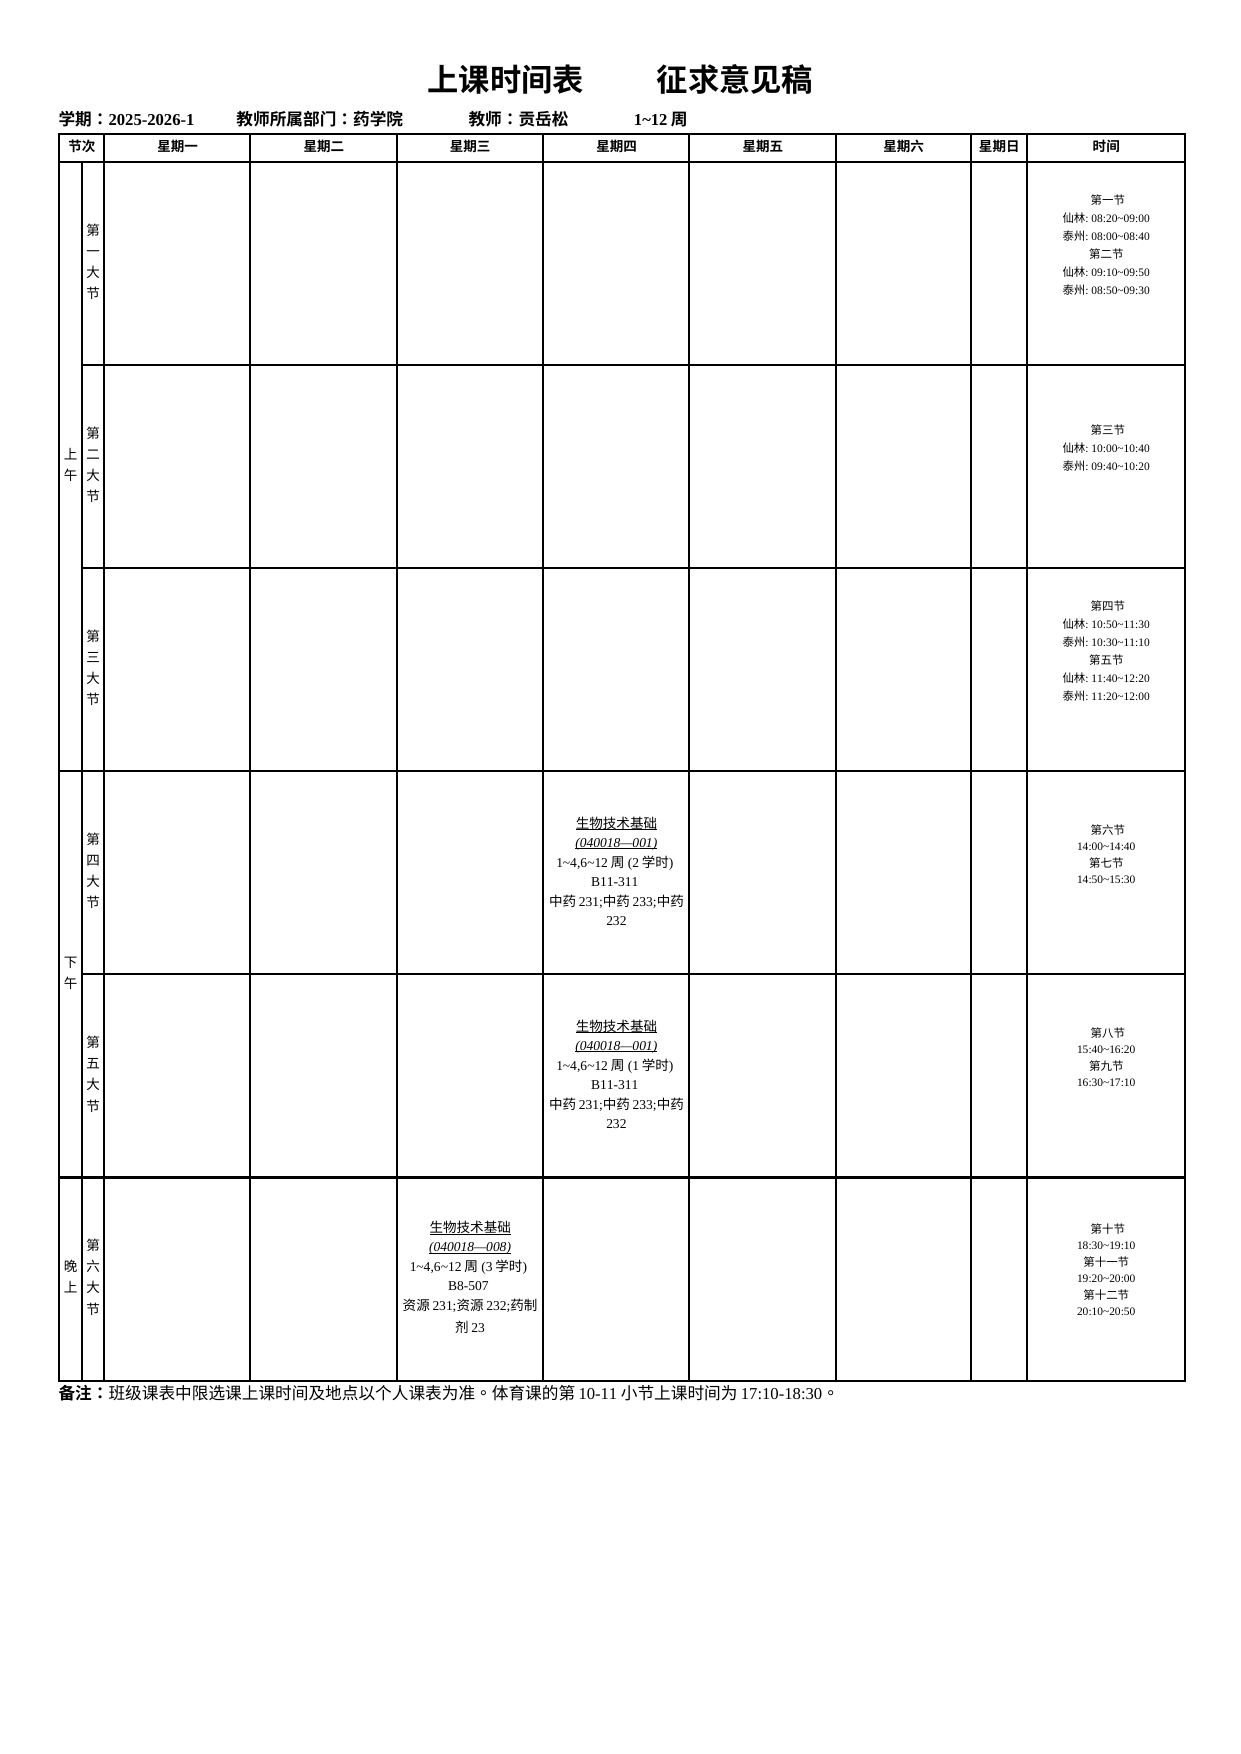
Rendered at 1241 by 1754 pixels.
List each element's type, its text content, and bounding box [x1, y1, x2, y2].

table_cell 生物技术基础 (040018—001) 1~4,6~12周 (1学时) B11-311 中药231;中药233;中药232 [544, 975, 688, 1176]
text 学期：2025-2026-1 教师所属部门：药学院 教师：贡岳松 1~12周 [58, 107, 1182, 130]
table_cell [544, 163, 688, 364]
table_cell [972, 975, 1026, 1176]
table_cell [398, 366, 542, 567]
table_cell [398, 163, 542, 364]
table_cell [105, 366, 249, 567]
table_cell [690, 1179, 835, 1379]
table_header 星期六 [837, 135, 970, 161]
table_cell 第八节 15:40~16:20 第九节 16:30~17:10 [1028, 975, 1184, 1176]
table_cell [105, 772, 249, 973]
table_cell [837, 366, 970, 567]
table_cell [972, 1179, 1026, 1379]
table_cell [251, 366, 396, 567]
table_header 星期五 [690, 135, 835, 161]
text 备注：班级课表中限选课上课时间及地点以个人课表为准。体育课的第10-11小节上课时间为17:10-18:30。 [58, 1382, 1182, 1404]
table_cell [972, 163, 1026, 364]
table_cell 第六节 14:00~14:40 第七节 14:50~15:30 [1028, 772, 1184, 973]
table_cell [105, 1179, 249, 1379]
table_cell 生物技术基础 (040018—001) 1~4,6~12周 (2学时) B11-311 中药231;中药233;中药232 [544, 772, 688, 973]
table_cell [837, 569, 970, 770]
table_cell [837, 163, 970, 364]
table_cell [837, 975, 970, 1176]
table_cell [105, 163, 249, 364]
table_cell [251, 1179, 396, 1379]
table_cell 第六大节 [83, 1179, 103, 1379]
table_cell 第三节 仙林: 10:00~10:40 泰州: 09:40~10:20 [1028, 366, 1184, 567]
table_cell [398, 975, 542, 1176]
table_cell 第三大节 [83, 569, 103, 770]
table_cell [544, 1179, 688, 1379]
table_cell 第四节 仙林: 10:50~11:30 泰州: 10:30~11:10 第五节 仙林: 11:40~12:20 泰州: 11:20~12:00 [1028, 569, 1184, 770]
table_cell [398, 772, 542, 973]
table_cell 上午 [60, 163, 81, 770]
table_cell [105, 975, 249, 1176]
table_cell [837, 1179, 970, 1379]
table_cell [544, 366, 688, 567]
table_cell [972, 569, 1026, 770]
table_header 节次 [60, 135, 103, 161]
text 上课时间表 征求意见稿 [58, 58, 1182, 101]
table_cell 第一大节 [83, 163, 103, 364]
table_cell [690, 163, 835, 364]
table_header 星期一 [105, 135, 249, 161]
table_cell [972, 772, 1026, 973]
table_cell [251, 569, 396, 770]
table_header 时间 [1028, 135, 1184, 161]
table_cell [544, 569, 688, 770]
table_cell [972, 366, 1026, 567]
table_cell [690, 975, 835, 1176]
table_cell [251, 975, 396, 1176]
table_cell [690, 569, 835, 770]
table_cell 晚上 [60, 1179, 81, 1379]
table_cell [690, 772, 835, 973]
table_cell 第二大节 [83, 366, 103, 567]
table_cell [251, 772, 396, 973]
table_cell 第一节 仙林: 08:20~09:00 泰州: 08:00~08:40 第二节 仙林: 09:10~09:50 泰州: 08:50~09:30 [1028, 163, 1184, 364]
table_cell [251, 163, 396, 364]
table_cell 第四大节 [83, 772, 103, 973]
table_header 星期日 [972, 135, 1026, 161]
table_header 星期二 [251, 135, 396, 161]
table_cell [690, 366, 835, 567]
table_header 星期四 [544, 135, 688, 161]
table_cell 下午 [60, 772, 81, 1176]
table_cell 第五大节 [83, 975, 103, 1176]
table_header 星期三 [398, 135, 542, 161]
table_cell 生物技术基础 (040018—008) 1~4,6~12周 (3学时) B8-507 资源231;资源232;药制剂23 [398, 1179, 542, 1379]
table_cell [837, 772, 970, 973]
table_cell 第十节 18:30~19:10 第十一节 19:20~20:00 第十二节 20:10~20:50 [1028, 1179, 1184, 1379]
table_cell [105, 569, 249, 770]
table_cell [398, 569, 542, 770]
